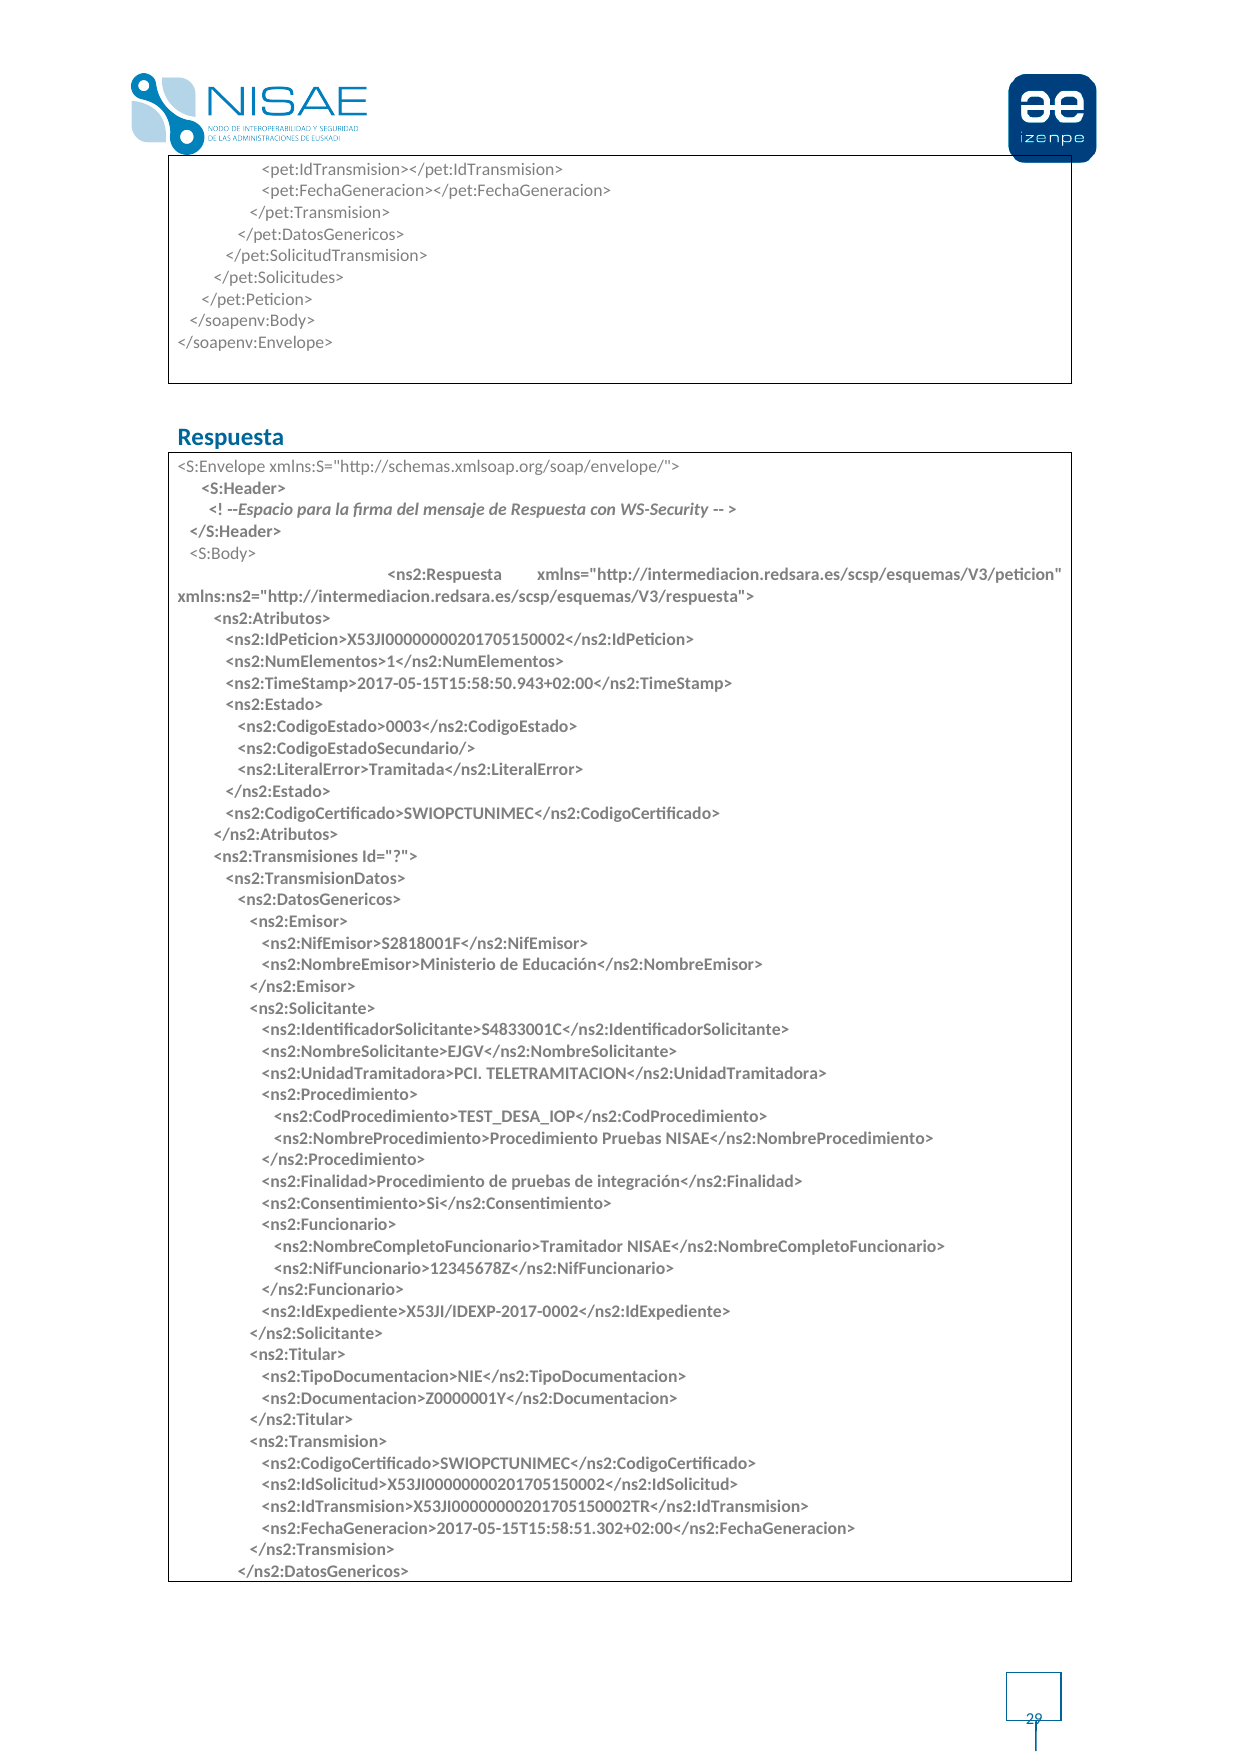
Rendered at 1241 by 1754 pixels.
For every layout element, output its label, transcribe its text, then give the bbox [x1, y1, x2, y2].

picture [139, 81, 148, 90]
text <ns2:IdSolicitud>X53JI00000000201705150002</ns2:IdSolicitud> [177, 1473, 1063, 1495]
text <pet:IdTransmision></pet:IdTransmision> [169, 156, 1071, 179]
picture [149, 73, 386, 155]
text <ns2:IdentificadorSolicitante>S4833001C</ns2:IdentificadorSolicitante> [177, 1018, 1063, 1040]
text <ns2:Transmisiones Id="?"> [177, 845, 1063, 867]
text </ns2:DatosGenericos> [177, 1560, 1063, 1581]
text </ns2:Emisor> [177, 975, 1063, 997]
text <ns2:IdTransmision>X53JI00000000201705150002TR</ns2:IdTransmision> [177, 1495, 1063, 1517]
text <ns2:Funcionario> [177, 1213, 1063, 1235]
text <ns2:CodProcedimiento>TEST_DESA_IOP</ns2:CodProcedimiento> [177, 1105, 1063, 1127]
text <ns2:CodigoCertificado>SWIOPCTUNIMEC</ns2:CodigoCertificado> [177, 1452, 1063, 1473]
text <ns2:UnidadTramitadora>PCI. TELETRAMITACION</ns2:UnidadTramitadora> [177, 1062, 1063, 1083]
text <ns2:CodigoEstado>0003</ns2:CodigoEstado> [177, 715, 1063, 737]
text </S:Header> [177, 520, 1063, 542]
text <ns2:NumElementos>1</ns2:NumElementos> [177, 650, 1063, 672]
text <ns2:NombreEmisor>Ministerio de Educación</ns2:NombreEmisor> [177, 953, 1063, 975]
text <ns2:NombreProcedimiento>Procedimiento Pruebas NISAE</ns2:NombreProcedimiento> [177, 1127, 1063, 1148]
text <ns2:Solicitante> [177, 997, 1063, 1018]
text <ns2:IdExpediente>X53JI/IDEXP-2017-0002</ns2:IdExpediente> [177, 1300, 1063, 1322]
text </pet:DatosGenericos> [177, 223, 1063, 244]
text <ns2:LiteralError>Tramitada</ns2:LiteralError> [177, 758, 1063, 780]
text <ns2:Titular> [177, 1343, 1063, 1365]
text </ns2:Titular> [177, 1408, 1063, 1430]
text Respuesta [177, 421, 1063, 452]
text </pet:SolicitudTransmision> [177, 244, 1063, 266]
text <S:Header> [177, 477, 1063, 498]
text <pet:FechaGeneracion></pet:FechaGeneracion> [177, 179, 1063, 201]
text <ns2:NifEmisor>S2818001F</ns2:NifEmisor> [177, 932, 1063, 953]
text <ns2:Consentimiento>Si</ns2:Consentimiento> [177, 1192, 1063, 1213]
text <! --Espacio para la firma del mensaje de Respuesta con WS-Security -- > [177, 498, 1063, 520]
picture [181, 131, 193, 143]
text <ns2:Emisor> [177, 910, 1063, 932]
text <ns2:Atributos> [177, 607, 1063, 628]
text <ns2:Respuesta xmlns="http://intermediacion.redsara.es/scsp/esquemas/V3/peticion" xmlns:ns2="http://intermediacion.redsara.es/scsp/esquemas/V3/respuesta"> [177, 563, 1063, 607]
text <ns2:TransmisionDatos> [177, 867, 1063, 888]
text <ns2:CodigoCertificado>SWIOPCTUNIMEC</ns2:CodigoCertificado> [177, 802, 1063, 823]
text </ns2:Transmision> [177, 1538, 1063, 1560]
text <ns2:IdPeticion>X53JI00000000201705150002</ns2:IdPeticion> [177, 628, 1063, 650]
text <ns2:DatosGenericos> [177, 888, 1063, 910]
text <ns2:Transmision> [177, 1430, 1063, 1452]
text </ns2:Procedimiento> [177, 1148, 1063, 1170]
picture [118, 73, 180, 155]
text <ns2:Procedimiento> [177, 1083, 1063, 1105]
text <ns2:TipoDocumentacion>NIE</ns2:TipoDocumentacion> [177, 1365, 1063, 1387]
text </soapenv:Body> [177, 309, 1063, 331]
text </pet:Solicitudes> [177, 266, 1063, 288]
text </pet:Peticion> [177, 288, 1063, 309]
text <ns2:Estado> [177, 693, 1063, 715]
text <S:Body> [177, 542, 1063, 563]
text <ns2:FechaGeneracion>2017-05-15T15:58:51.302+02:00</ns2:FechaGeneracion> [177, 1517, 1063, 1538]
text <ns2:NifFuncionario>12345678Z</ns2:NifFuncionario> [177, 1257, 1063, 1278]
text <ns2:CodigoEstadoSecundario/> [177, 737, 1063, 758]
text <ns2:NombreSolicitante>EJGV</ns2:NombreSolicitante> [177, 1040, 1063, 1062]
text </soapenv:Envelope> [177, 331, 1063, 353]
text </ns2:Funcionario> [177, 1278, 1063, 1300]
picture [1007, 74, 1097, 163]
text <ns2:Finalidad>Procedimiento de pruebas de integración</ns2:Finalidad> [177, 1170, 1063, 1192]
text <ns2:TimeStamp>2017-05-15T15:58:50.943+02:00</ns2:TimeStamp> [177, 672, 1063, 693]
text </ns2:Estado> [177, 780, 1063, 802]
text <S:Envelope xmlns:S="http://schemas.xmlsoap.org/soap/envelope/"> [169, 453, 1071, 477]
text <ns2:NombreCompletoFuncionario>Tramitador NISAE</ns2:NombreCompletoFuncionario> [177, 1235, 1063, 1257]
text </ns2:Solicitante> [177, 1322, 1063, 1343]
text </pet:Transmision> [177, 201, 1063, 223]
text <ns2:Documentacion>Z0000001Y</ns2:Documentacion> [177, 1387, 1063, 1408]
text </ns2:Atributos> [177, 823, 1063, 845]
